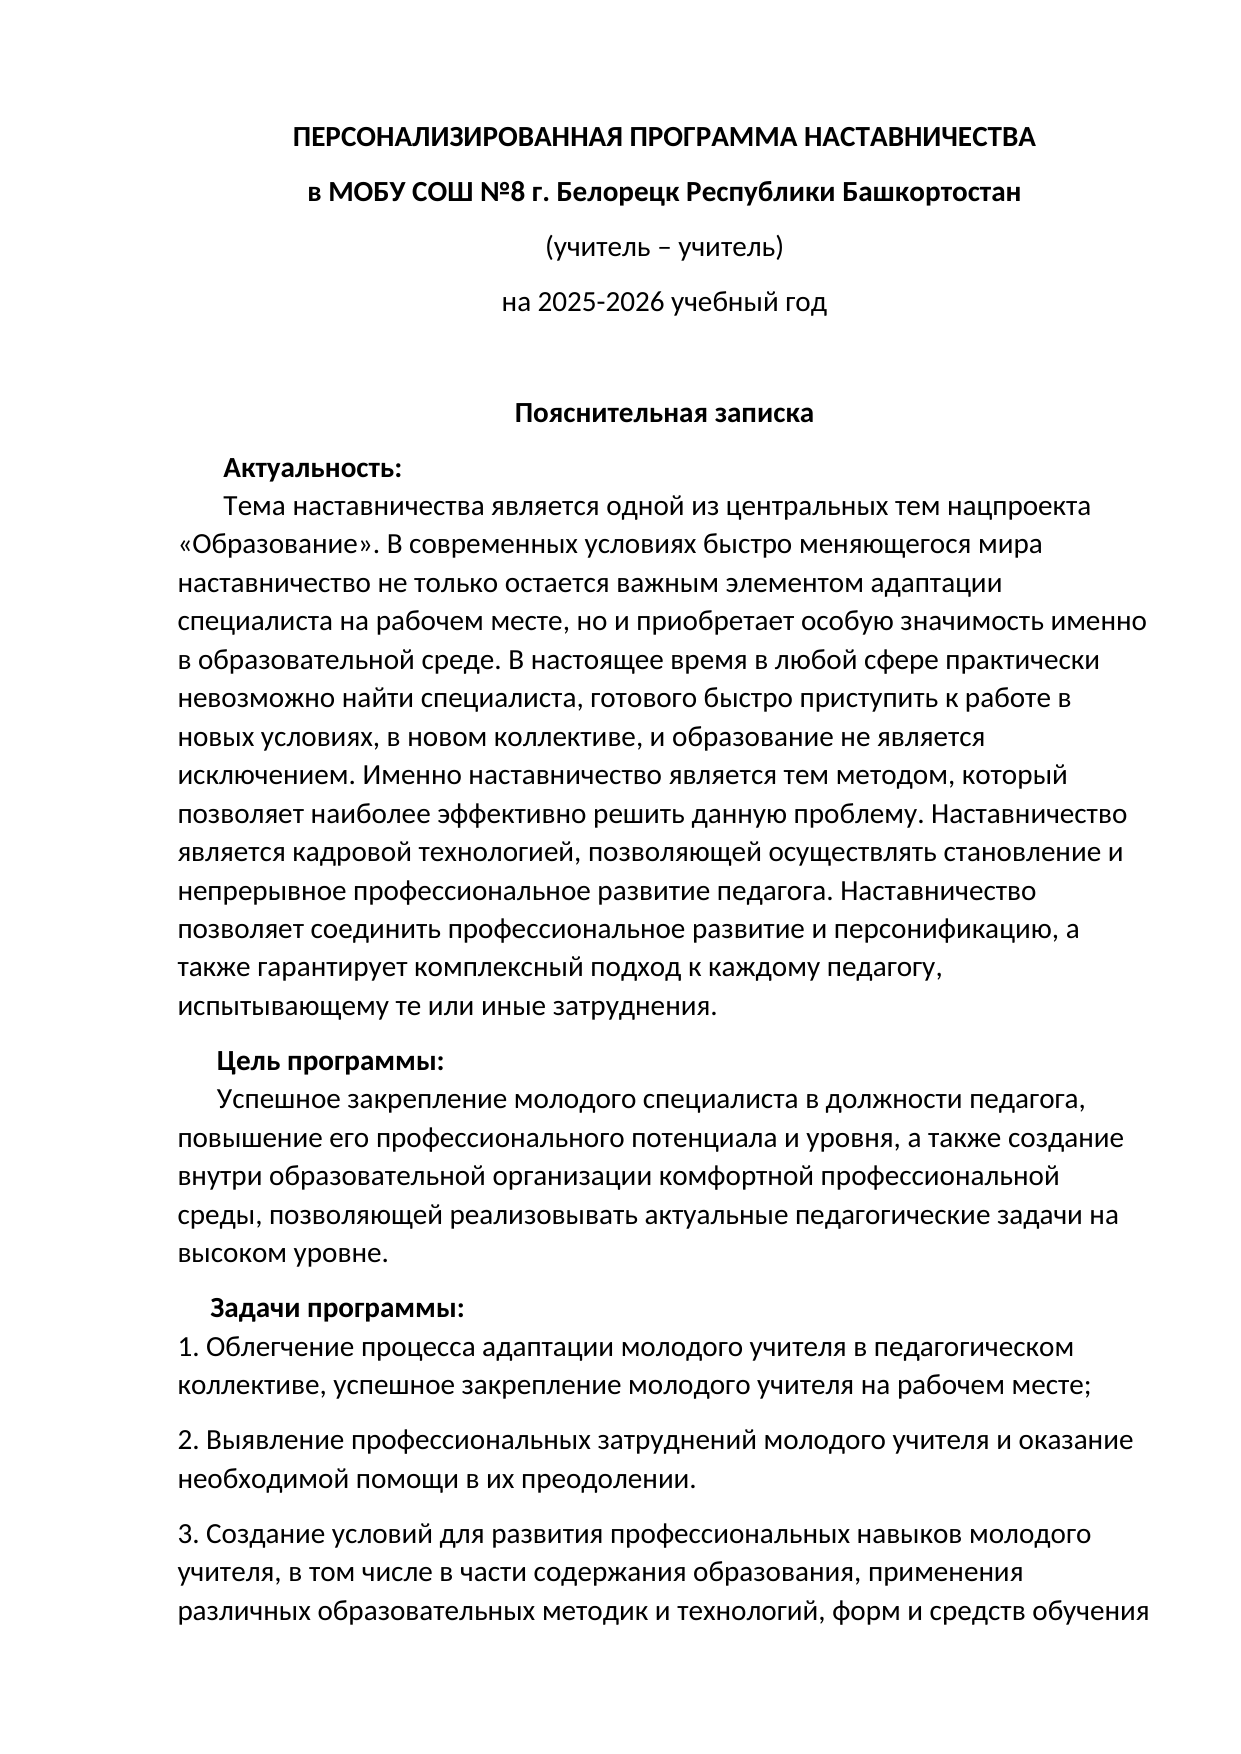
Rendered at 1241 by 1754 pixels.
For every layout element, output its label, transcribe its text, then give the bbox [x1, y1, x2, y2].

text ПЕРСОНАЛИЗИРОВАННАЯ ПРОГРАММА НАСТАВНИЧЕСТВА [177, 118, 1152, 154]
text 1. Облегчение процесса адаптации молодого учителя в педагогическом коллективе, успешное закрепление молодого учителя на рабочем месте; [177, 1328, 1152, 1402]
text Актуальность: [177, 449, 1152, 484]
text в МОБУ СОШ №8 г. Белорецк Республики Башкортостан [177, 173, 1152, 209]
text Тема наставничества является одной из центральных тем нацпроекта «Образование». В современных условиях быстро меняющегося мира наставничество не только остается важным элементом адаптации специалиста на рабочем месте, но и приобретает особую значимость именно в образовательной среде. В настоящее время в любой сфере практически невозможно найти специалиста, готового быстро приступить к работе в новых условиях, в новом коллективе, и образование не является исключением. Именно наставничество является тем методом, который позволяет наиболее эффективно решить данную проблему. Наставничество является кадровой технологией, позволяющей осуществлять становление и непрерывное профессиональное развитие педагога. Наставничество позволяет соединить профессиональное развитие и персонификацию, а также гарантирует комплексный подход к каждому педагогу, испытывающему те или иные затруднения. [177, 487, 1152, 1022]
text на 2025-2026 учебный год [177, 283, 1152, 319]
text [177, 1515, 1152, 1627]
text Задачи программы: [177, 1289, 1152, 1325]
text Успешное закрепление молодого специалиста в должности педагога, повышение его профессионального потенциала и уровня, а также создание внутри образовательной организации комфортной профессиональной среды, позволяющей реализовывать актуальные педагогические задачи на высоком уровне. [177, 1080, 1152, 1270]
text Пояснительная записка [177, 394, 1152, 429]
text Цель программы: [177, 1042, 1152, 1078]
text 2. Выявление профессиональных затруднений молодого учителя и оказание необходимой помощи в их преодолении. [177, 1421, 1152, 1495]
text (учитель – учитель) [177, 228, 1152, 264]
